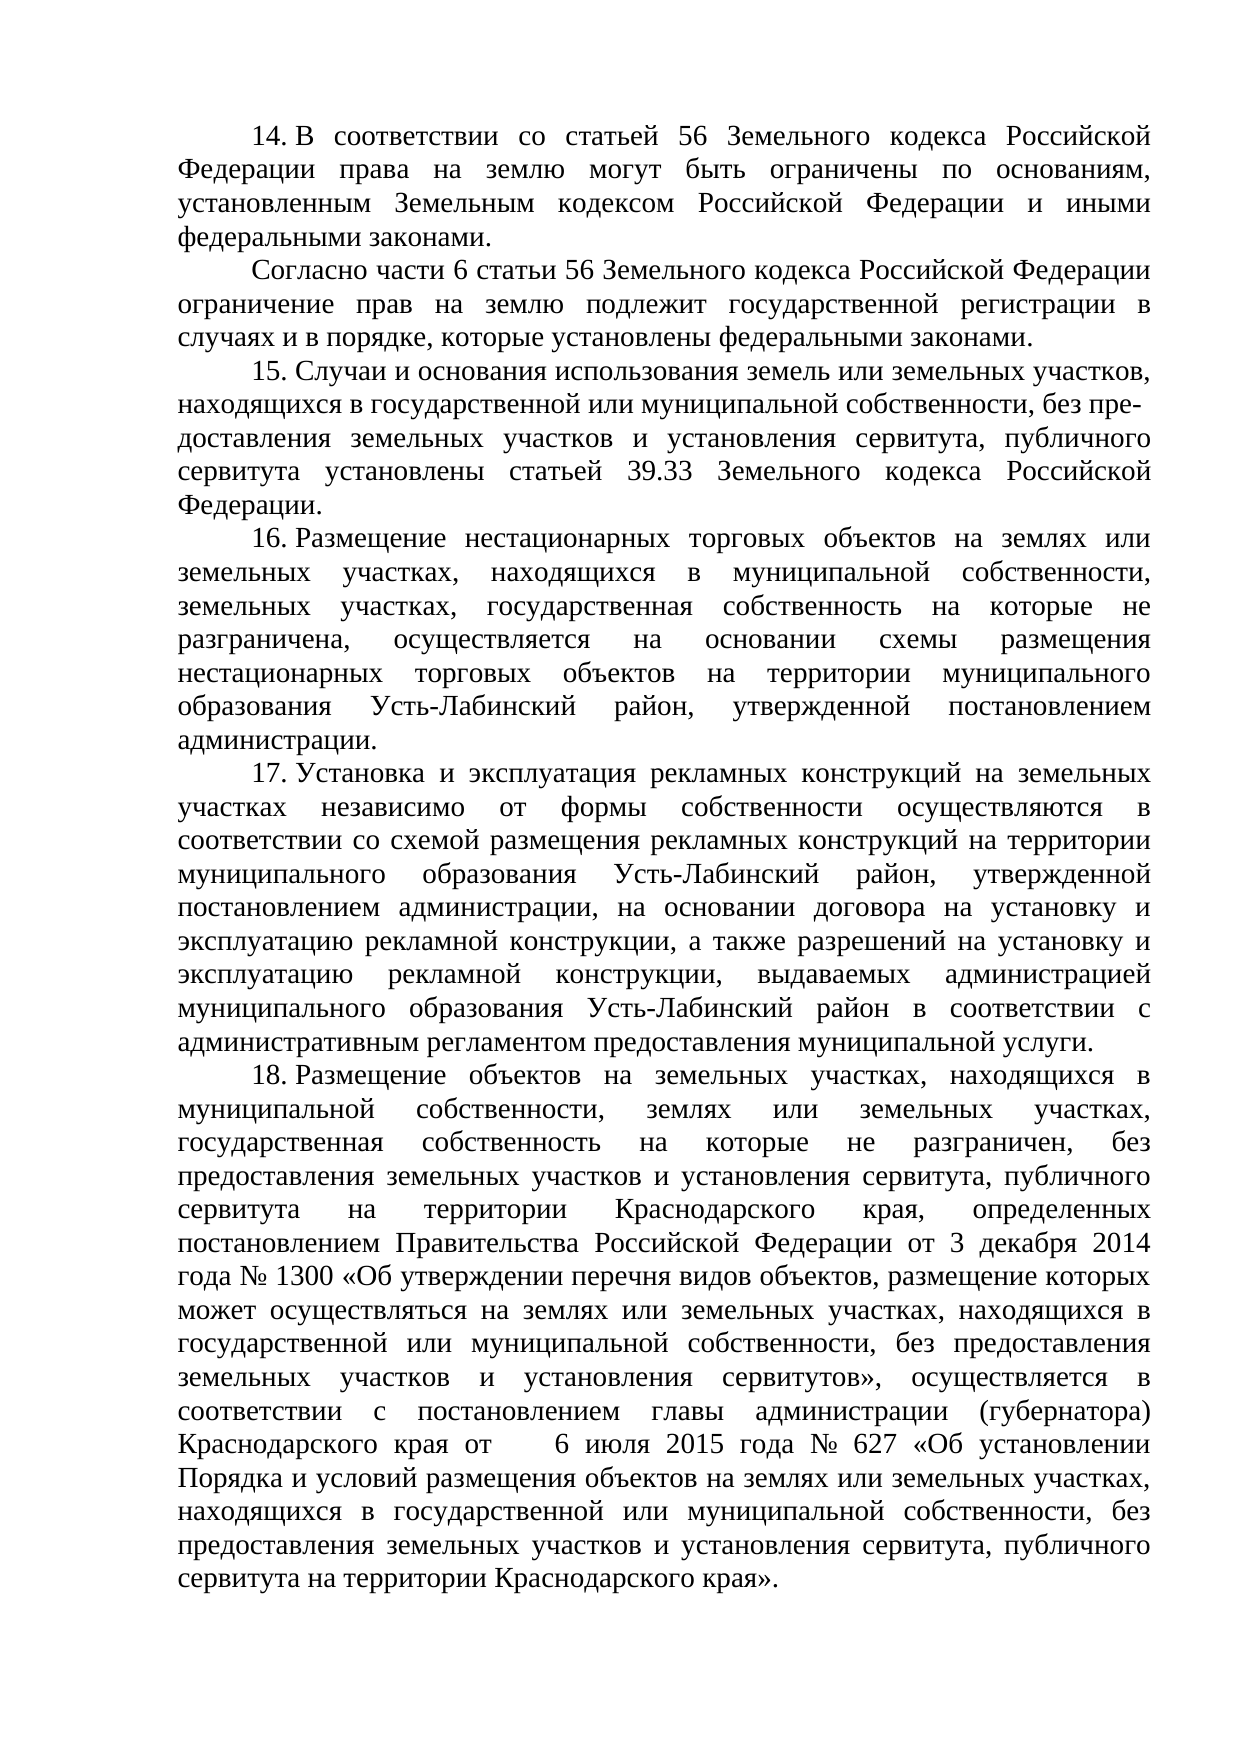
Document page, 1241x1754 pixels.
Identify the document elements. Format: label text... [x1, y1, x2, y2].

text 14. В соответствии со статьей 56 Земельного кодекса Российской Федерации права на землю могут быть ограничены по основаниям, установленным Земельным кодексом Российской Федерации и иными федеральными законами. [177, 118, 1152, 252]
text 18. Размещение объектов на земельных участках, находящихся в муниципальной собственности, землях или земельных участках, государственная собственность на которые не разграничен, без предоставления земельных участков и установления сервитута, публичного сервитута на территории Краснодарского края, определенных постановлением Правительства Российской Федерации от 3 декабря 2014 года № 1300 «Об утверждении перечня видов объектов, размещение которых может осуществляться на землях или земельных участках, находящихся в государственной или муниципальной собственности, без предоставления земельных участков и установления сервитутов», осуществляется в соответствии с постановлением главы администрации (губернатора) Краснодарского края от 6 июля 2015 года № 627 «Об установлении Порядка и условий размещения объектов на землях или земельных участках, находящихся в государственной или муниципальной собственности, без предоставления земельных участков и установления сервитута, публичного сервитута на территории Краснодарского края». [177, 1057, 1152, 1594]
text 16. Размещение нестационарных торговых объектов на землях или земельных участках, находящихся в муниципальной собственности, земельных участках, государственная собственность на которые не разграничена, осуществляется на основании схемы размещения нестационарных торговых объектов на территории муниципального образования Усть-Лабинский район, утвержденной постановлением администрации. [177, 521, 1152, 755]
text доставления земельных участков и установления сервитута, публичного сервитута установлены статьей 39.33 Земельного кодекса Российской Федерации. [177, 420, 1152, 521]
text 15. Случаи и основания использования земель или земельных участков, находящихся в государственной или муниципальной собственности, без пре- [177, 353, 1152, 420]
text 17. Установка и эксплуатация рекламных конструкций на земельных участках независимо от формы собственности осуществляются в соответствии со схемой размещения рекламных конструкций на территории муниципального образования Усть-Лабинский район, утвержденной постановлением администрации, на основании договора на установку и эксплуатацию рекламной конструкции, а также разрешений на установку и эксплуатацию рекламной конструкции, выдаваемых администрацией муниципального образования Усть-Лабинский район в соответствии с административным регламентом предоставления муниципальной услуги. [177, 755, 1152, 1057]
text Согласно части 6 статьи 56 Земельного кодекса Российской Федерации ограничение прав на землю подлежит государственной регистрации в случаях и в порядке, которые установлены федеральными законами. [177, 252, 1152, 353]
